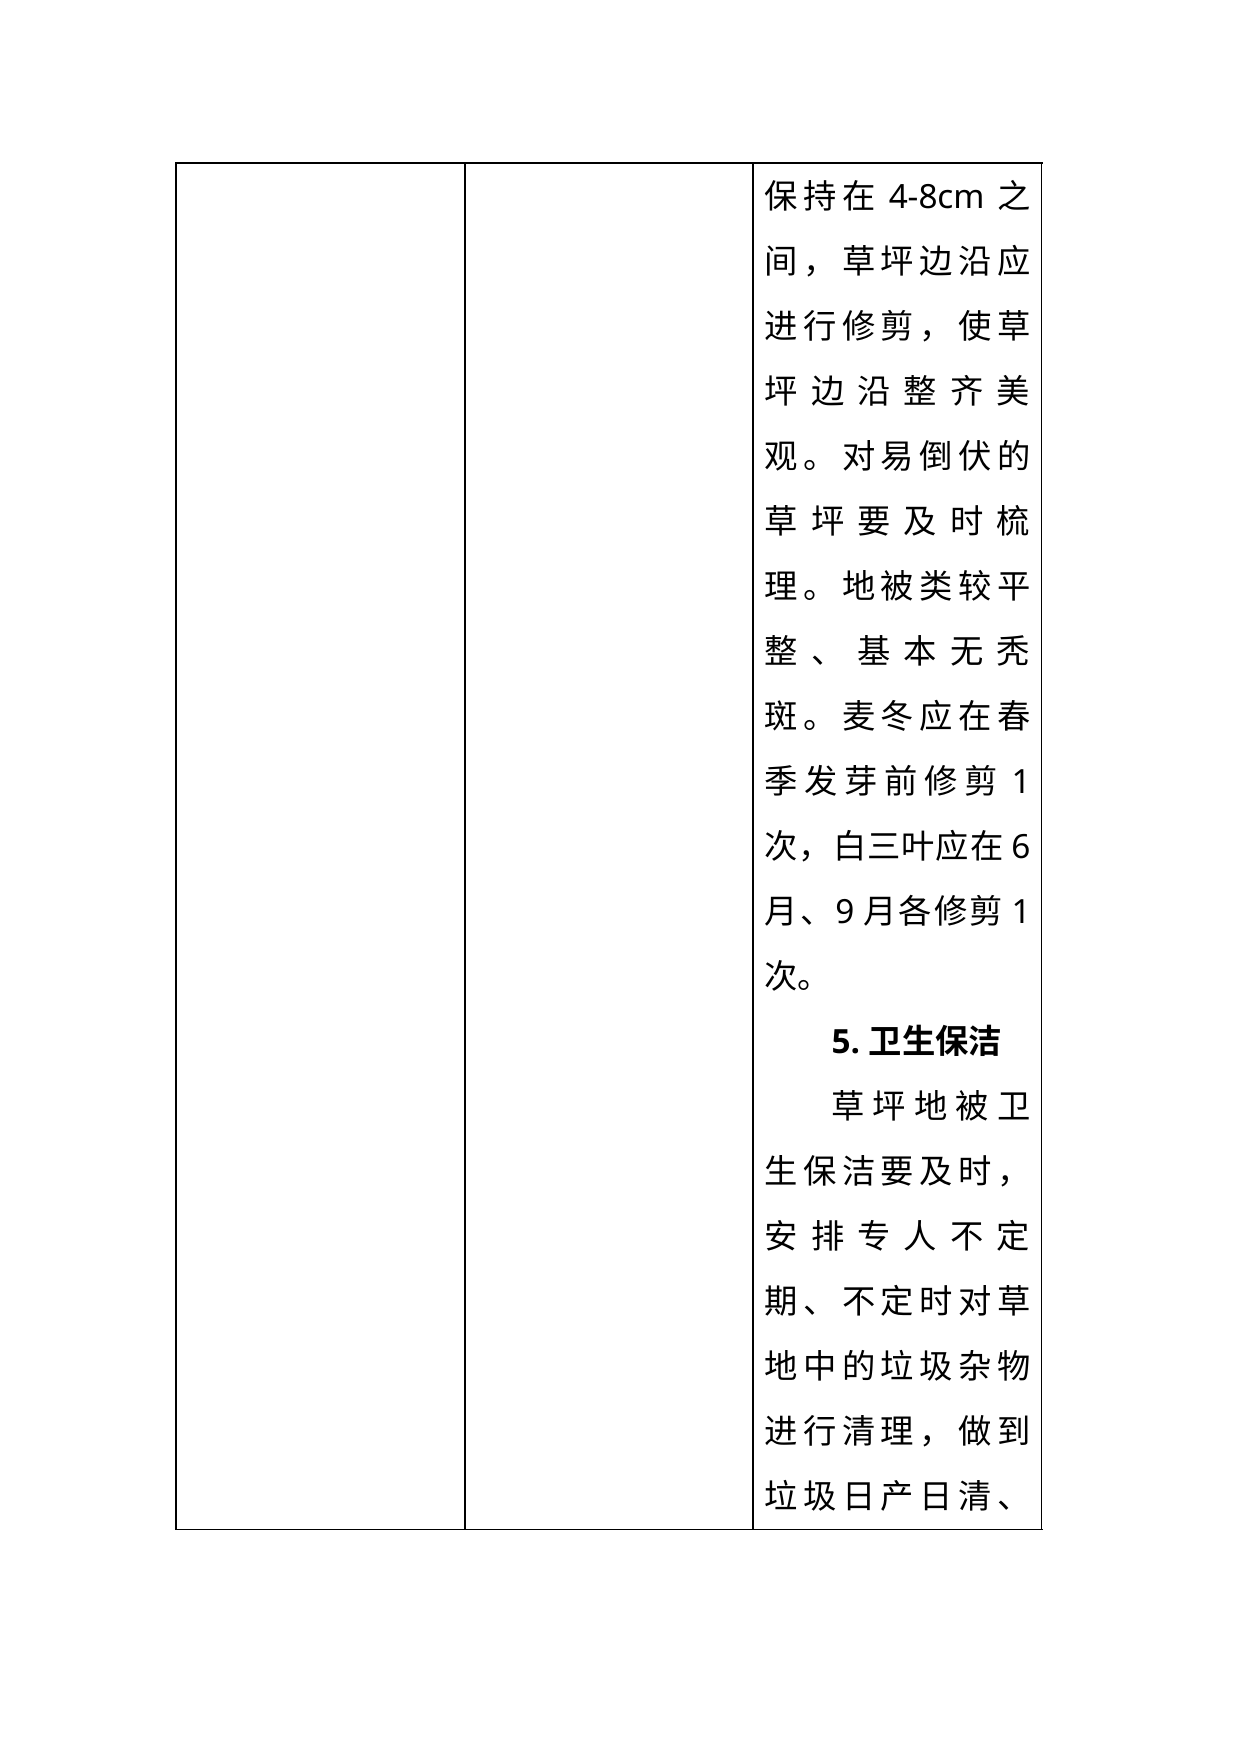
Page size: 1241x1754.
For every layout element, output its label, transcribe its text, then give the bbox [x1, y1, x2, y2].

table_cell 1 [177, 164, 464, 1528]
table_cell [754, 164, 1041, 1528]
table_cell [466, 164, 752, 1528]
